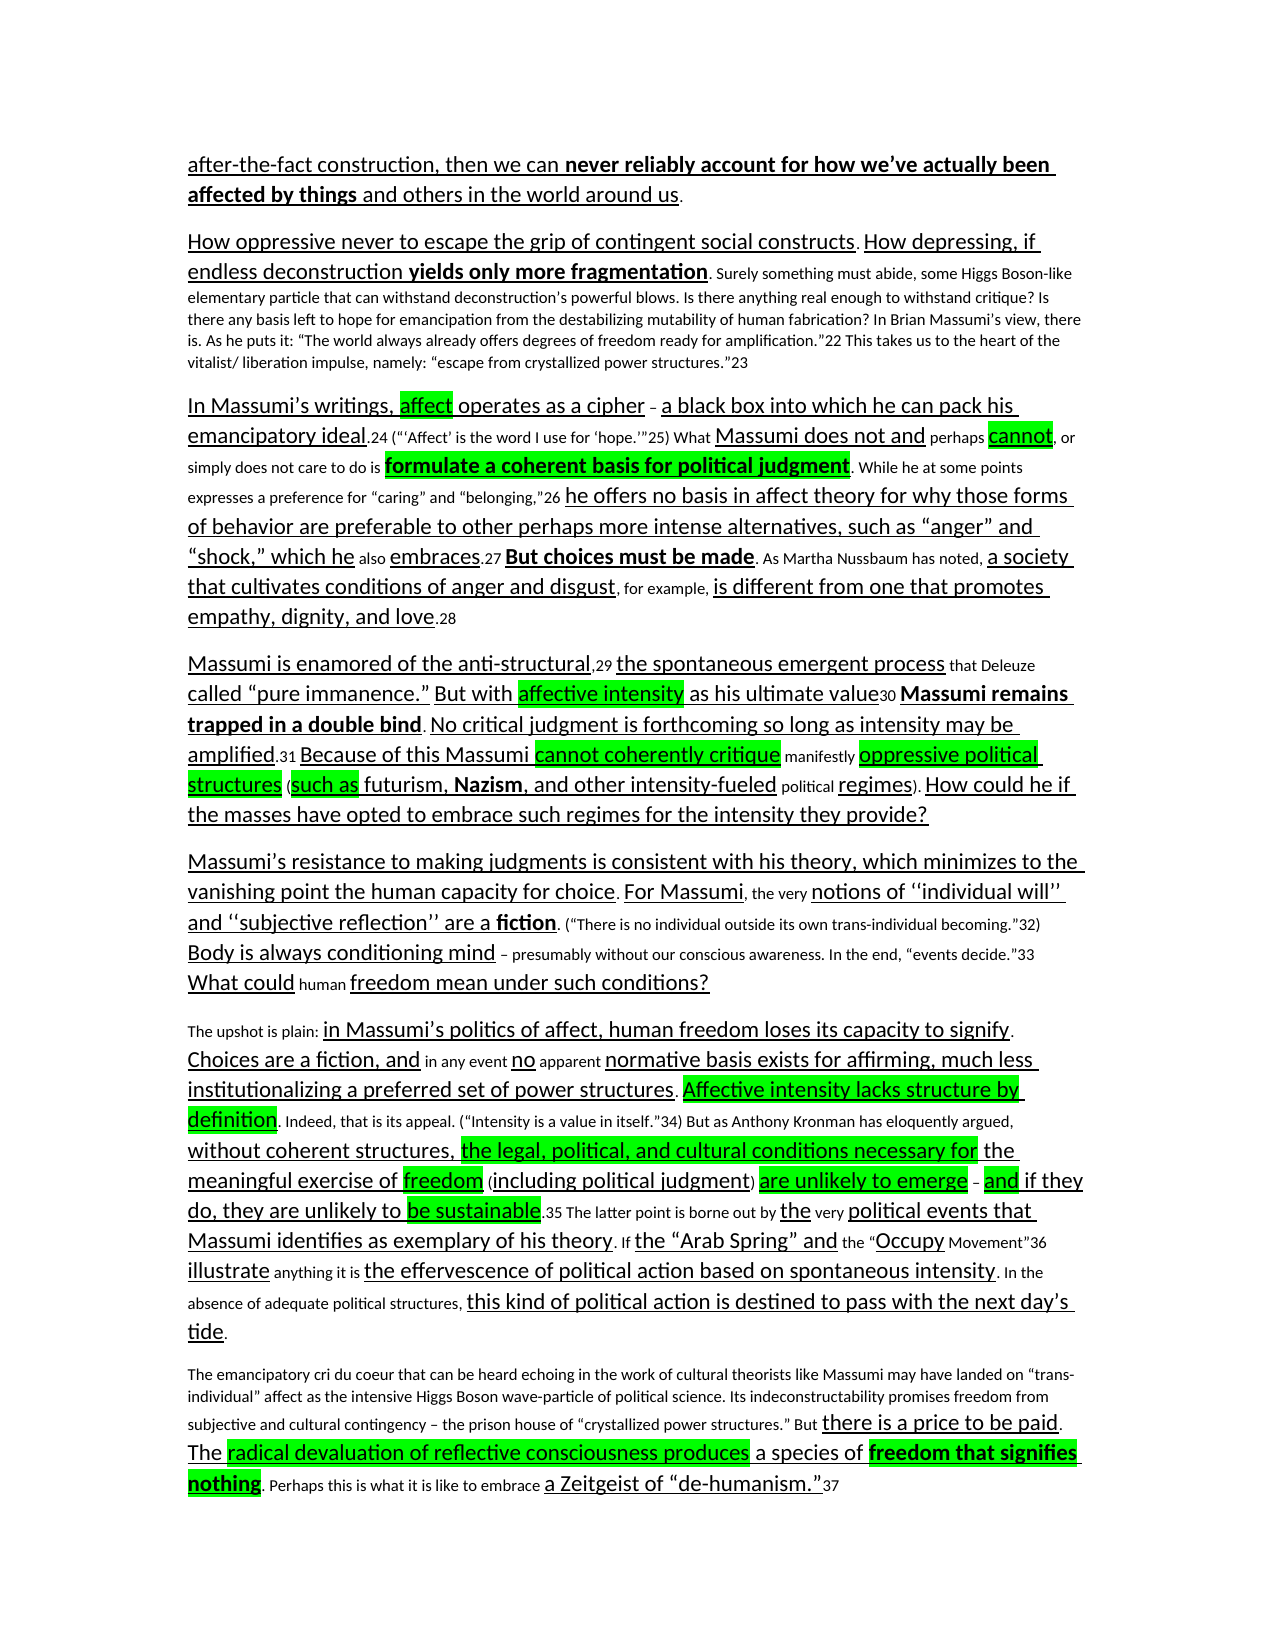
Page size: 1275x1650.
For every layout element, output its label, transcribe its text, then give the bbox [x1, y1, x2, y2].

text Massumi is enamored of the anti-structural,29 the spontaneous emergent process that Deleuze called “pure immanence.” But with affective intensity as his ultimate value30 Massumi remains trapped in a double bind. No critical judgment is forthcoming so long as intensity may be amplified.31 Because of this Massumi cannot coherently critique manifestly oppressive political structures (such as futurism, Nazism, and other intensity-fueled political regimes). How could he if the masses have opted to embrace such regimes for the intensity they provide? [187, 649, 1087, 828]
text In Massumi’s writings, affect operates as a cipher – a black box into which he can pack his emancipatory ideal.24 (“‘Affect’ is the word I use for ‘hope.’”25) What Massumi does not and perhaps cannot, or simply does not care to do is formulate a coherent basis for political judgment. While he at some points expresses a preference for “caring” and “belonging,”26 he offers no basis in affect theory for why those forms of behavior are preferable to other perhaps more intense alternatives, such as “anger” and “shock,” which he also embraces.27 But choices must be made. As Martha Nussbaum has noted, a society that cultivates conditions of anger and disgust, for example, is different from one that promotes empathy, dignity, and love.28 [187, 391, 1087, 631]
text Massumi’s resistance to making judgments is consistent with his theory, which minimizes to the vanishing point the human capacity for choice. For Massumi, the very notions of ‘‘individual will’’ and ‘‘subjective reflection’’ are a fiction. (“There is no individual outside its own trans-individual becoming.”32) Body is always conditioning mind – presumably without our conscious awareness. In the end, “events decide.”33 What could human freedom mean under such conditions? [187, 847, 1087, 996]
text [187, 150, 1087, 208]
text The upshot is plain: in Massumi’s politics of affect, human freedom loses its capacity to signify. Choices are a fiction, and in any event no apparent normative basis exists for affirming, much less institutionalizing a preferred set of power structures. Affective intensity lacks structure by definition. Indeed, that is its appeal. (“Intensity is a value in itself.”34) But as Anthony Kronman has eloquently argued, without coherent structures, the legal, political, and cultural conditions necessary for the meaningful exercise of freedom (including political judgment) are unlikely to emerge – and if they do, they are unlikely to be sustainable.35 The latter point is borne out by the very political events that Massumi identifies as exemplary of his theory. If the “Arab Spring” and the “Occupy Movement”36 illustrate anything it is the effervescence of political action based on spontaneous intensity. In the absence of adequate political structures, this kind of political action is destined to pass with the next day’s tide. [187, 1015, 1087, 1345]
text The emancipatory cri du coeur that can be heard echoing in the work of cultural theorists like Massumi may have landed on “trans-individual” affect as the intensive Higgs Boson wave-particle of political science. Its indeconstructability promises freedom from subjective and cultural contingency – the prison house of “crystallized power structures.” But there is a price to be paid. The radical devaluation of reflective consciousness produces a species of freedom that signifies nothing. Perhaps this is what it is like to embrace a Zeitgeist of “de-humanism.”37 [187, 1364, 1087, 1497]
text How oppressive never to escape the grip of contingent social constructs. How depressing, if endless deconstruction yields only more fragmentation. Surely something must abide, some Higgs Boson-like elementary particle that can withstand deconstruction’s powerful blows. Is there anything real enough to withstand critique? Is there any basis left to hope for emancipation from the destabilizing mutability of human fabrication? In Brian Massumi’s view, there is. As he puts it: “The world always already offers degrees of freedom ready for amplification.”22 This takes us to the heart of the vitalist/ liberation impulse, namely: “escape from crystallized power structures.”23 [187, 227, 1087, 373]
